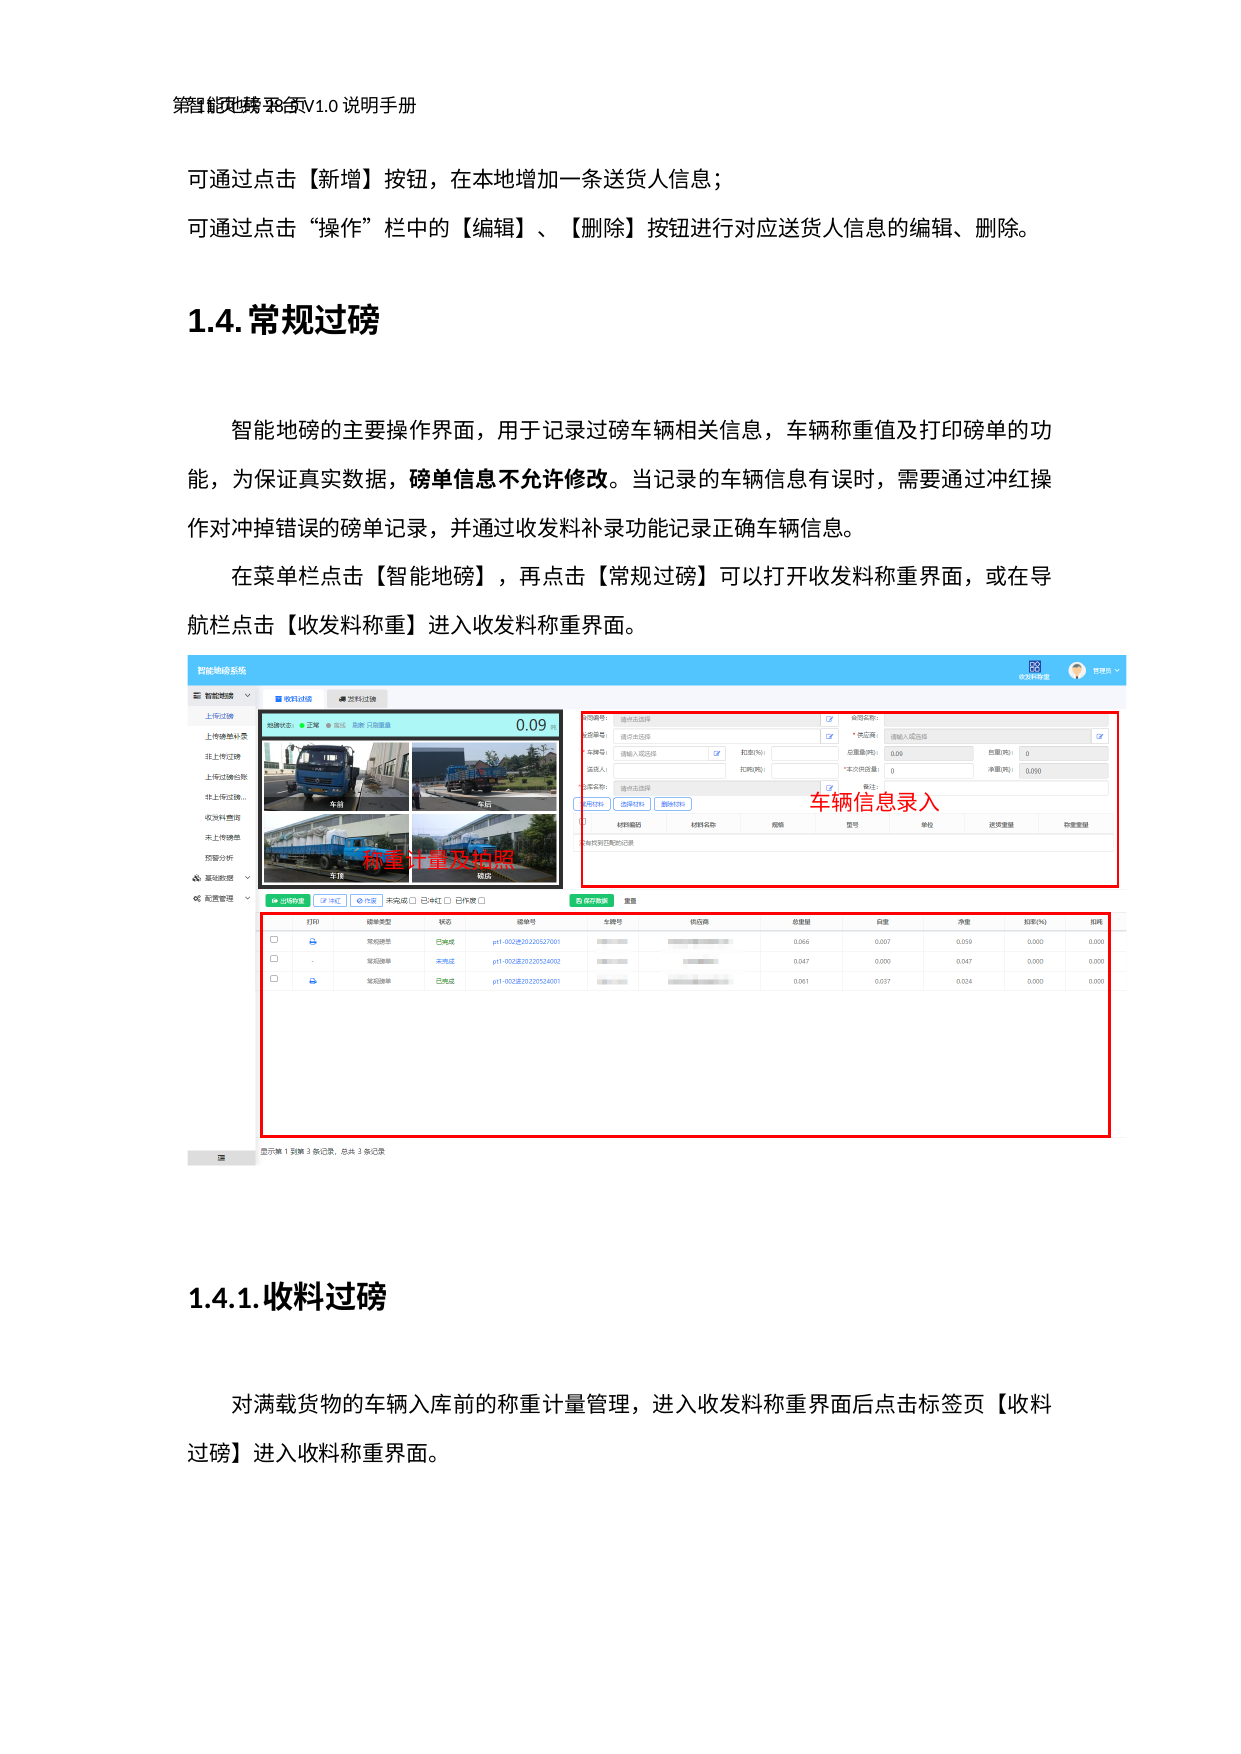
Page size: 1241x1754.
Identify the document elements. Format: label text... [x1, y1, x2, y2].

text 对满载货物的车辆入库前的称重计量管理，进入收发料称重界面后点击标签页【收料过磅】进入收料称重界面。 [187, 1387, 1053, 1468]
picture [187, 655, 1127, 1166]
text 可通过点击【新增】按钮，在本地增加一条送货人信息； [187, 162, 1053, 194]
subtitle 收料过磅 [187, 1262, 1053, 1327]
text 智能地磅的主要操作界面，用于记录过磅车辆相关信息，车辆称重值及打印磅单的功能，为保证真实数据，磅单信息不允许修改。当记录的车辆信息有误时，需要通过冲红操作对冲掉错误的磅单记录，并通过收发料补录功能记录正确车辆信息。 [187, 413, 1053, 543]
text 在菜单栏点击【智能地磅】，再点击【常规过磅】可以打开收发料称重界面，或在导航栏点击【收发料称重】进入收发料称重界面。 [187, 559, 1053, 640]
text 可通过点击“操作”栏中的【编辑】、【删除】按钮进行对应送货人信息的编辑、删除。 [187, 210, 1053, 243]
subtitle 常规过磅 [187, 286, 1053, 351]
